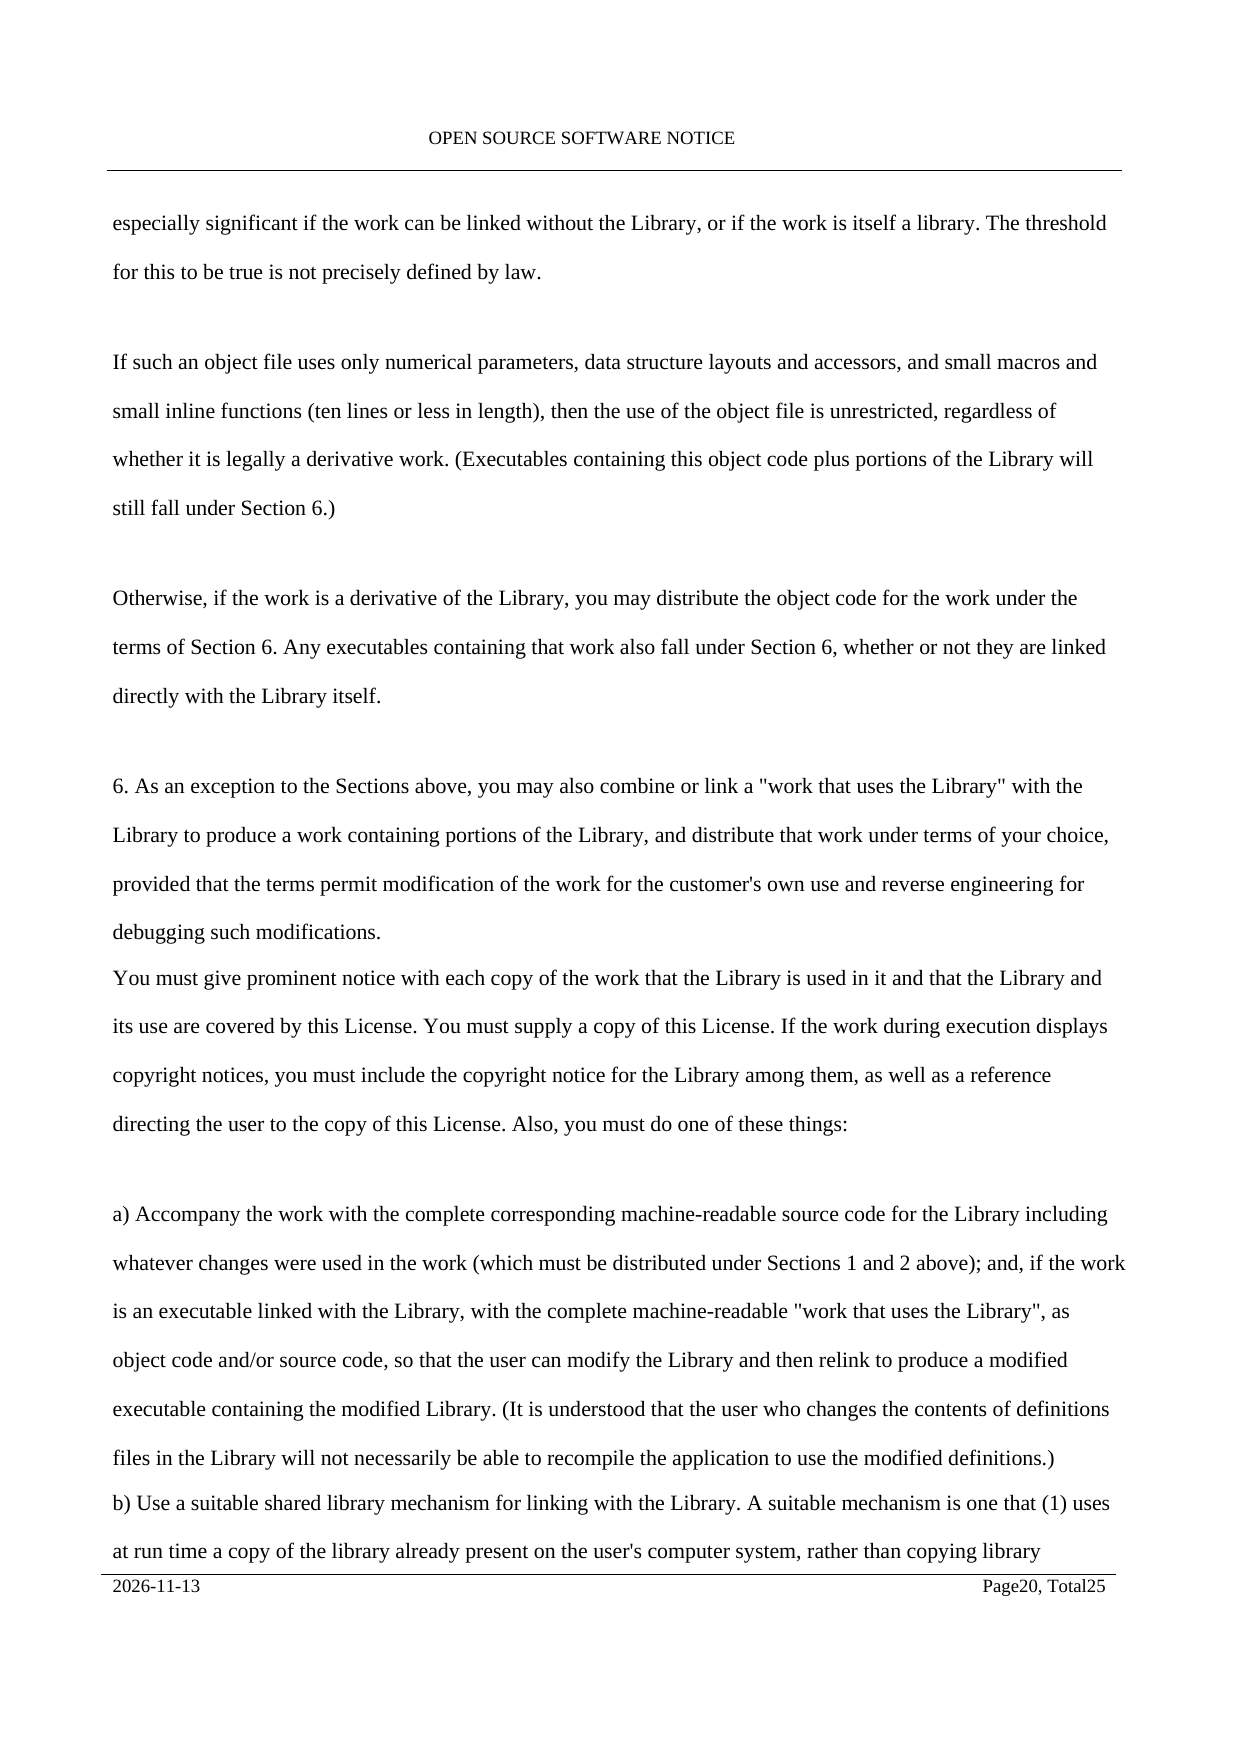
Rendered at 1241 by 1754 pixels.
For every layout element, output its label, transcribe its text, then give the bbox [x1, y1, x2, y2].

text a) Accompany the work with the complete corresponding machine-readable source code for the Library including whatever changes were used in the work (which must be distributed under Sections 1 and 2 above); and, if the work is an executable linked with the Library, with the complete machine-readable "work that uses the Library", as object code and/or source code, so that the user can modify the Library and then relink to produce a modified executable containing the modified Library. (It is understood that the user who changes the contents of definitions files in the Library will not necessarily be able to recompile the application to use the modified definitions.) [112, 1197, 1128, 1473]
text Otherwise, if the work is a derivative of the Library, you may distribute the object code for the work under the terms of Section 6. Any executables containing that work also fall under Section 6, whether or not they are linked directly with the Library itself. [112, 582, 1128, 712]
text You must give prominent notice with each copy of the work that the Library is used in it and that the Library and its use are covered by this License. You must supply a copy of this License. If the work during execution displays copyright notices, you must include the copyright notice for the Library among them, as well as a reference directing the user to the copy of this License. Also, you must do one of these things: [112, 961, 1128, 1139]
text If such an object file uses only numerical parameters, data structure layouts and accessors, and small macros and small inline functions (ten lines or less in length), then the use of the object file is unrestricted, regardless of whether it is legally a derivative work. (Executables containing this object code plus portions of the Library will still fall under Section 6.) [112, 345, 1128, 524]
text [112, 1486, 1128, 1567]
text 6. As an exception to the Sections above, you may also combine or link a "work that uses the Library" with the Library to produce a work containing portions of the Library, and distribute that work under terms of your choice, provided that the terms permit modification of the work for the customer's own use and reverse engineering for debugging such modifications. [112, 769, 1128, 948]
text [112, 206, 1128, 288]
